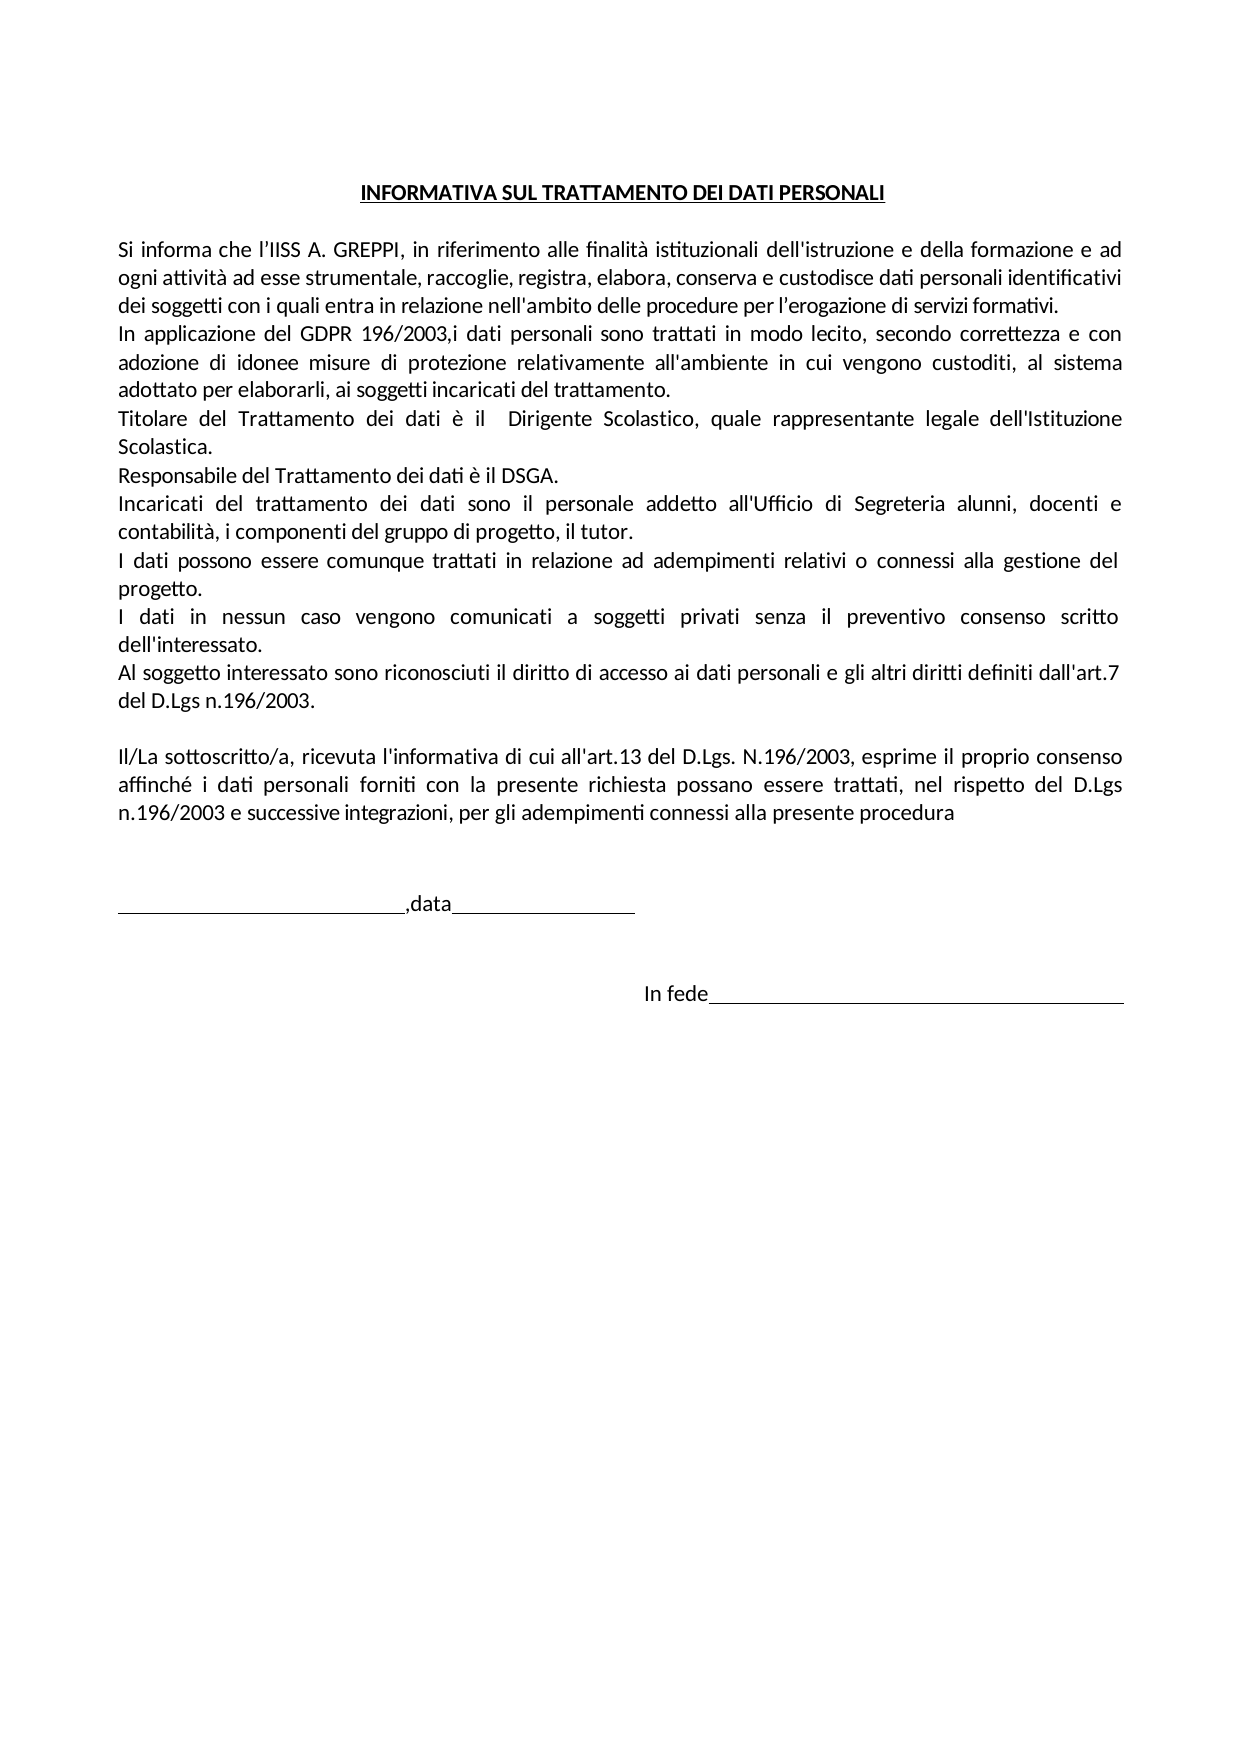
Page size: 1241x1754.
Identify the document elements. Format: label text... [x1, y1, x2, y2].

text Responsabile del Trattamento dei dati è il DSGA. [118, 461, 1136, 489]
text INFORMATIVA SUL TRATTAMENTO DEI DATI PERSONALI [106, 178, 1139, 206]
text Il/La sottoscritto/a, ricevuta l'informativa di cui all'art.13 del D.Lgs. N.196/2003, esprime il proprio consenso affinché i dati personali forniti con la presente richiesta possano essere trattati, nel rispetto del D.Lgs n.196/2003 e successive integrazioni, per gli adempimenti connessi alla presente procedura [118, 742, 1123, 827]
text In fede [644, 979, 1136, 1007]
text ,data [118, 889, 1136, 917]
text Titolare del Trattamento dei dati è il Dirigente Scolastico, quale rappresentante legale dell'Istituzione Scolastica. [118, 404, 1123, 460]
text Si informa che l’IISS A. GREPPI, in riferimento alle finalità istituzionali dell'istruzione e della formazione e ad ogni attività ad esse strumentale, raccoglie, registra, elabora, conserva e custodisce dati personali identificativi dei soggetti con i quali entra in relazione nell'ambito delle procedure per l’erogazione di servizi formativi. [118, 235, 1123, 319]
text In applicazione del GDPR 196/2003,i dati personali sono trattati in modo lecito, secondo correttezza e con adozione di idonee misure di protezione relativamente all'ambiente in cui vengono custoditi, al sistema adottato per elaborarli, ai soggetti incaricati del trattamento. [118, 319, 1123, 404]
text Al soggetto interessato sono riconosciuti il diritto di accesso ai dati personali e gli altri diritti definiti dall'art.7 del D.Lgs n.196/2003. [118, 658, 1121, 714]
text I dati in nessun caso vengono comunicati a soggetti privati senza il preventivo consenso scritto dell'interessato. [118, 602, 1118, 658]
text I dati possono essere comunque trattati in relazione ad adempimenti relativi o connessi alla gestione del progetto. [118, 546, 1119, 602]
text Incaricati del trattamento dei dati sono il personale addetto all'Ufficio di Segreteria alunni, docenti e contabilità, i componenti del gruppo di progetto, il tutor. [118, 489, 1122, 545]
